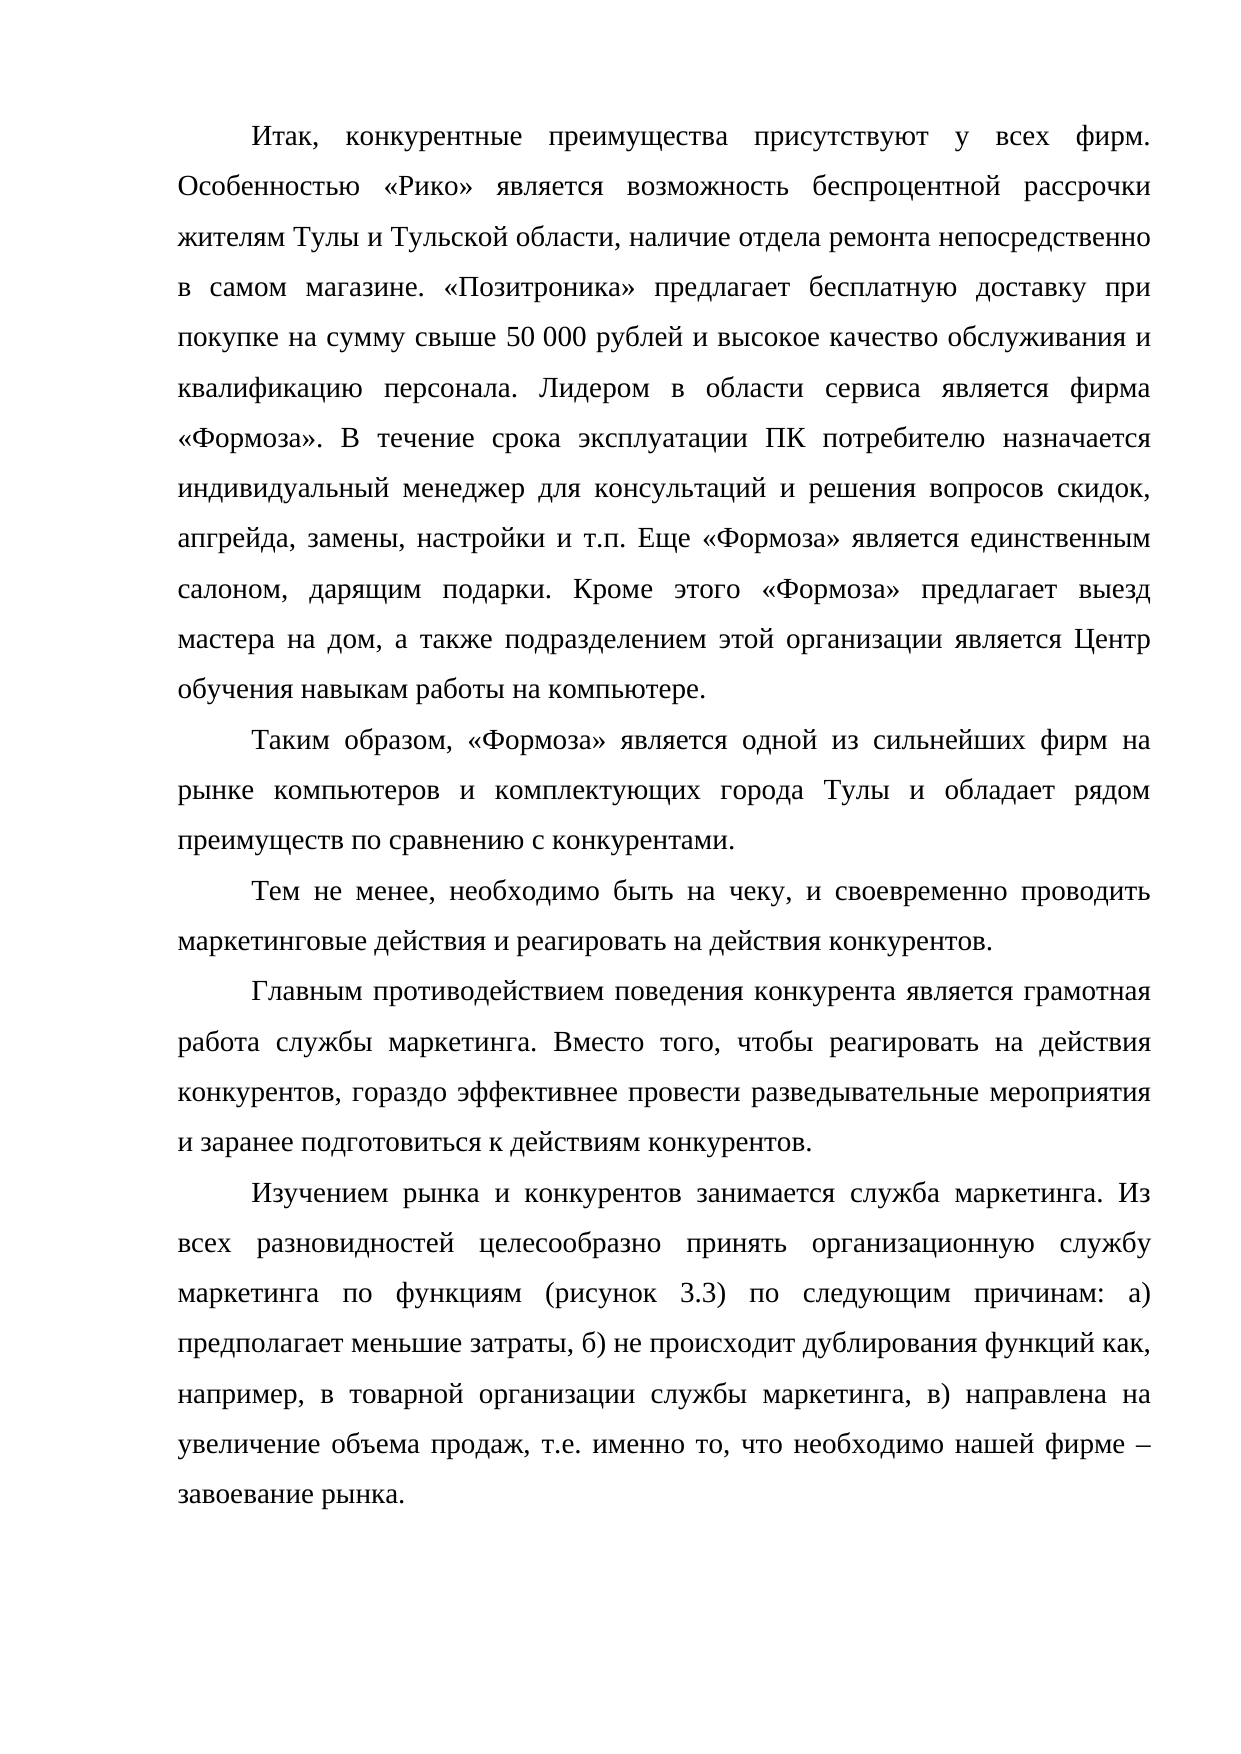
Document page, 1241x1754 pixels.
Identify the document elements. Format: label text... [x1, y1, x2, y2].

text Тем не менее, необходимо быть на чеку, и своевременно проводить маркетинговые действия и реагировать на действия конкурентов. [177, 873, 1152, 957]
text Главным противодействием поведения конкурента является грамотная работа службы маркетинга. Вместо того, чтобы реагировать на действия конкурентов, гораздо эффективнее провести разведывательные мероприятия и заранее подготовиться к действиям конкурентов. [177, 973, 1152, 1158]
text Итак, конкурентные преимущества присутствуют у всех фирм. Особенностью «Рико» является возможность беспроцентной рассрочки жителям Тулы и Тульской области, наличие отдела ремонта непосредственно в самом магазине. «Позитроника» предлагает бесплатную доставку при покупке на сумму свыше 50 000 рублей и высокое качество обслуживания и квалификацию персонала. Лидером в области сервиса является фирма «Формоза». В течение срока эксплуатации ПК потребителю назначается индивидуальный менеджер для консультаций и решения вопросов скидок, апгрейда, замены, настройки и т.п. Еще «Формоза» является единственным салоном, дарящим подарки. Кроме этого «Формоза» предлагает выезд мастера на дом, а также подразделением этой организации является Центр обучения навыкам работы на компьютере. [177, 118, 1152, 705]
text Таким образом, «Формоза» является одной из сильнейших фирм на рынке компьютеров и комплектующих города Тулы и обладает рядом преимуществ по сравнению с конкурентами. [177, 722, 1152, 856]
text Изучением рынка и конкурентов занимается служба маркетинга. Из всех разновидностей целесообразно принять организационную службу маркетинга по функциям (рисунок 3.3) по следующим причинам: а) предполагает меньшие затраты, б) не происходит дублирования функций как, например, в товарной организации службы маркетинга, в) направлена на увеличение объема продаж, т.е. именно то, что необходимо нашей фирме – завоевание рынка. [177, 1175, 1152, 1510]
